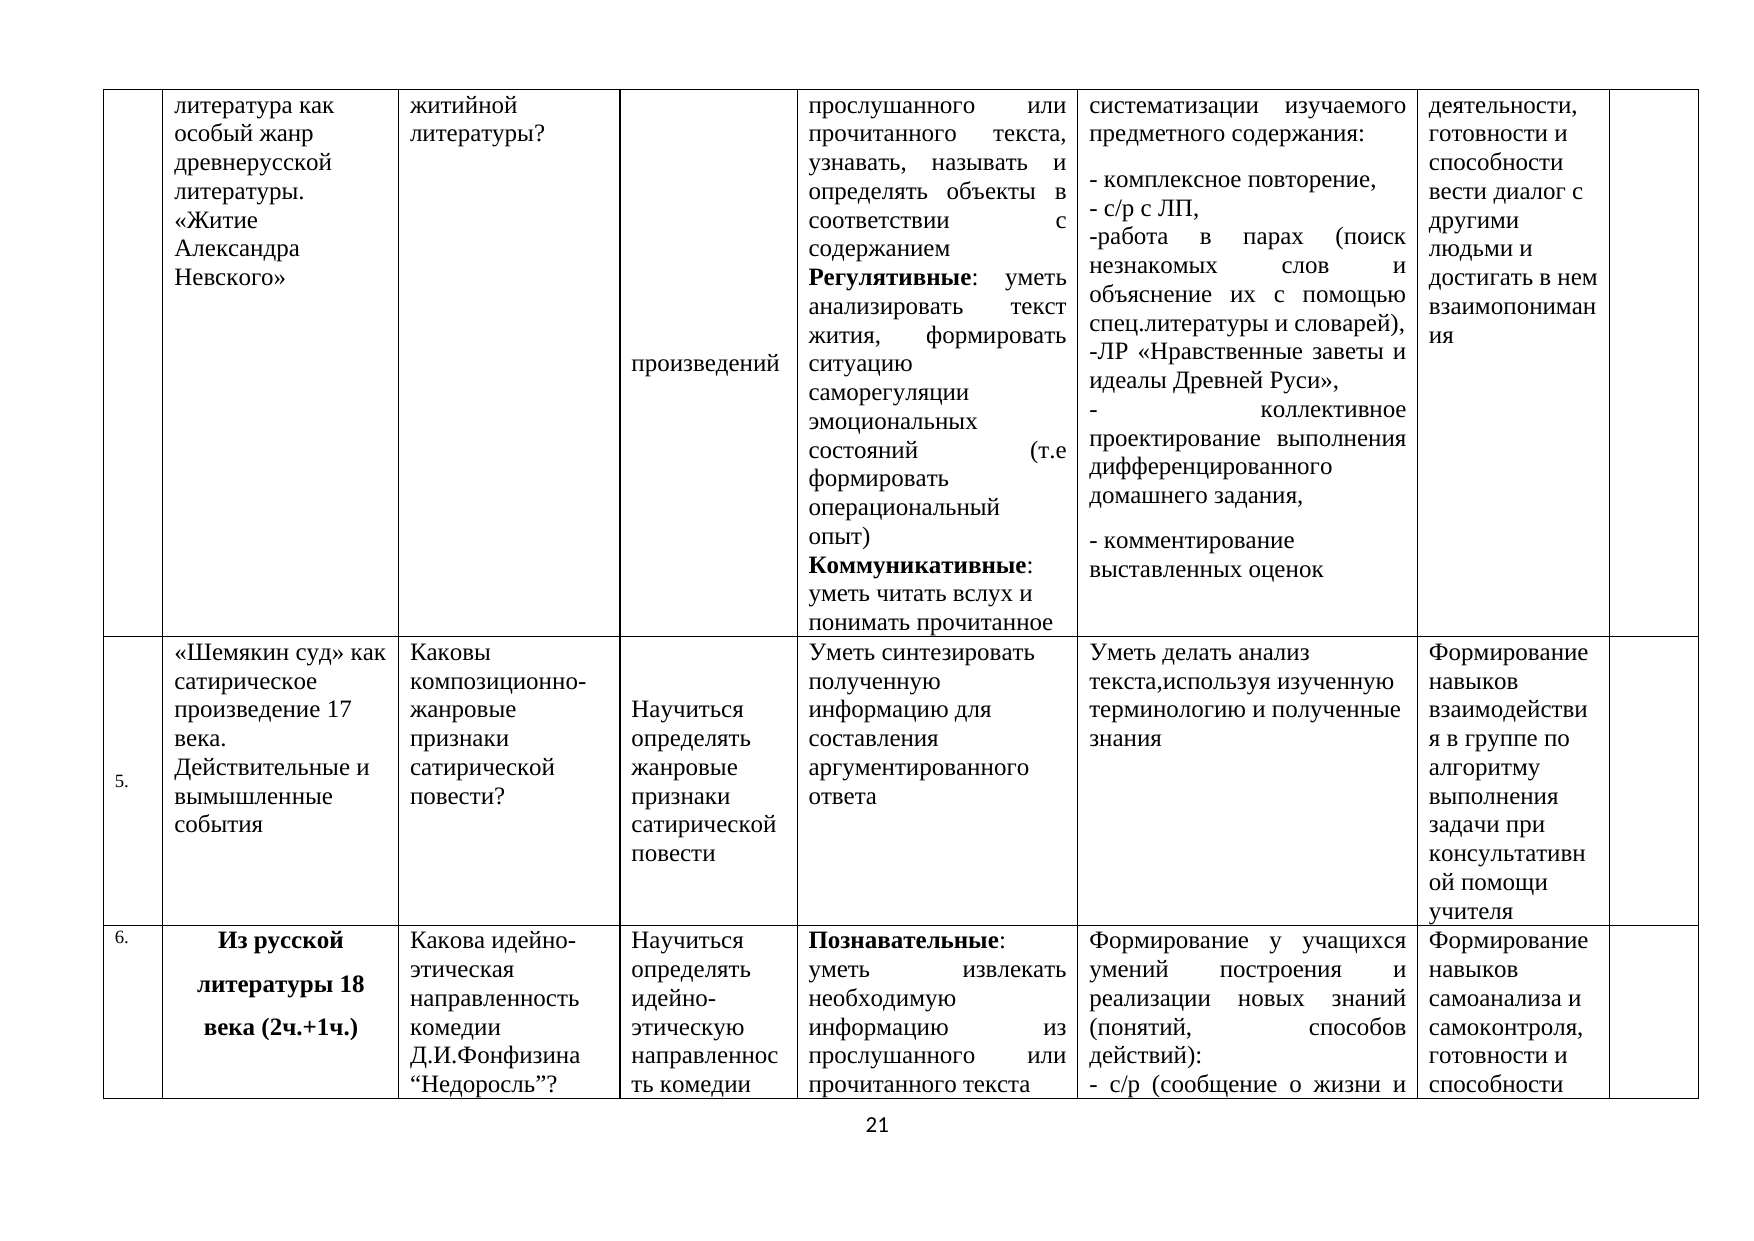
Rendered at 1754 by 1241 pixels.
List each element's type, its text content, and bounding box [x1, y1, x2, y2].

table_cell Каковы композиционно- жанровые признаки сатирической повести? [399, 637, 619, 924]
table_cell 5. [104, 637, 162, 924]
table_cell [798, 90, 1077, 636]
table_cell Какова идейно-этическая направленность комедии Д.И.Фонфизина “Недоросль”? [501, 926, 619, 1098]
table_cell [163, 90, 398, 636]
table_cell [1078, 926, 1417, 1098]
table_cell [621, 90, 797, 636]
table_cell 4. [104, 90, 162, 636]
table_cell Формирование навыков взаимодействия в группе по алгоритму выполнения задачи при консультативной помощи учителя [1418, 637, 1609, 924]
table_cell «Шемякин суд» как сатирическое произведение 17 века. Действительные и вымышленные события [163, 637, 398, 924]
table_cell Уметь делать анализ текста,используя изученную терминологию и полученные знания [1078, 637, 1417, 924]
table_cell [621, 926, 797, 1098]
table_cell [1418, 926, 1609, 1098]
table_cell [798, 926, 1077, 1098]
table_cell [1078, 90, 1417, 636]
table_cell Уметь синтезировать полученную информацию для составления аргументированного ответа [798, 637, 1077, 924]
table_cell 6. [104, 926, 162, 1098]
table_cell [1610, 90, 1698, 636]
table_cell [1610, 926, 1698, 1098]
table_cell Научиться определять жанровые признаки сатирической повести [621, 637, 797, 924]
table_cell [163, 926, 398, 1098]
table_cell [1610, 637, 1698, 924]
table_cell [1418, 90, 1609, 636]
table_cell Каковы композиционно- жанровые признаки житийной литературы? [399, 90, 619, 636]
